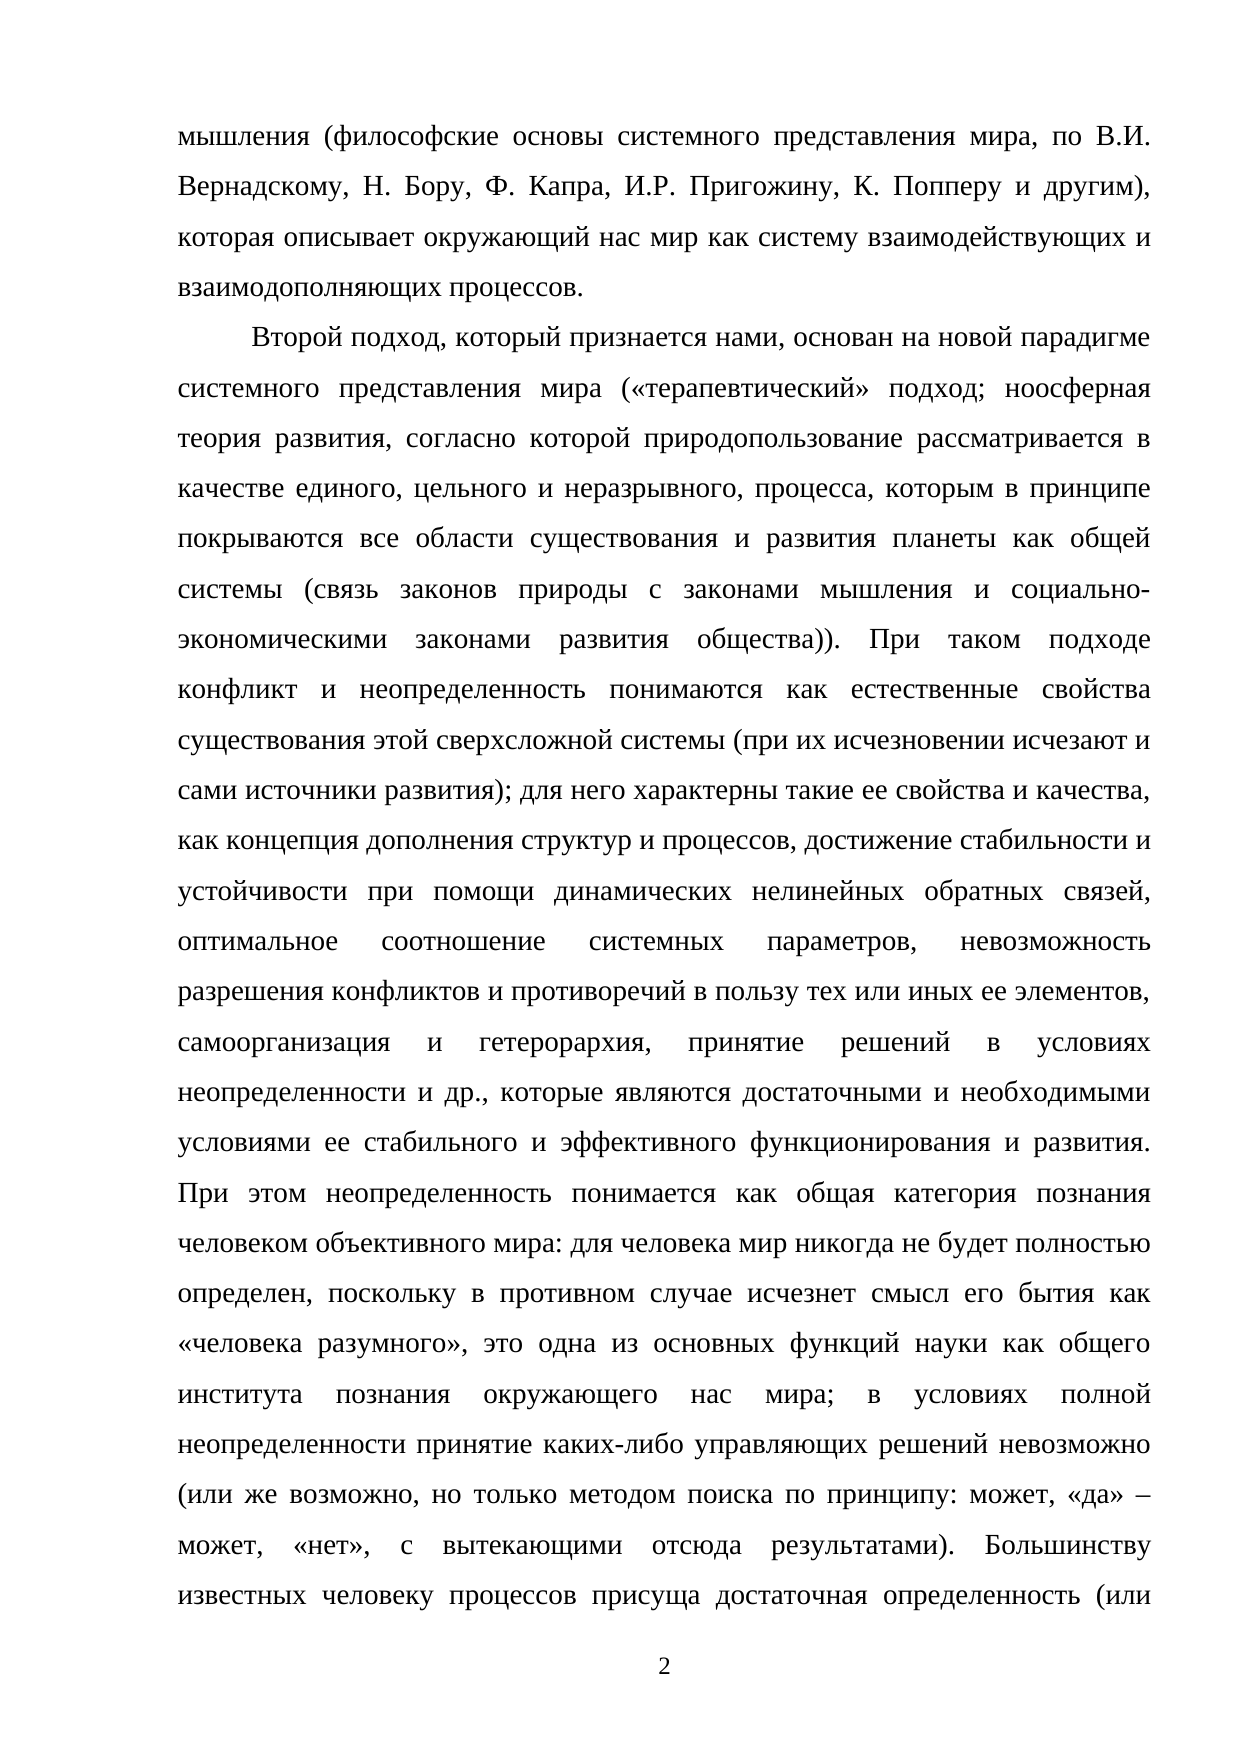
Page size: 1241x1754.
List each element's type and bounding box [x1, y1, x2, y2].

text [177, 118, 1152, 303]
text [177, 319, 1152, 1611]
